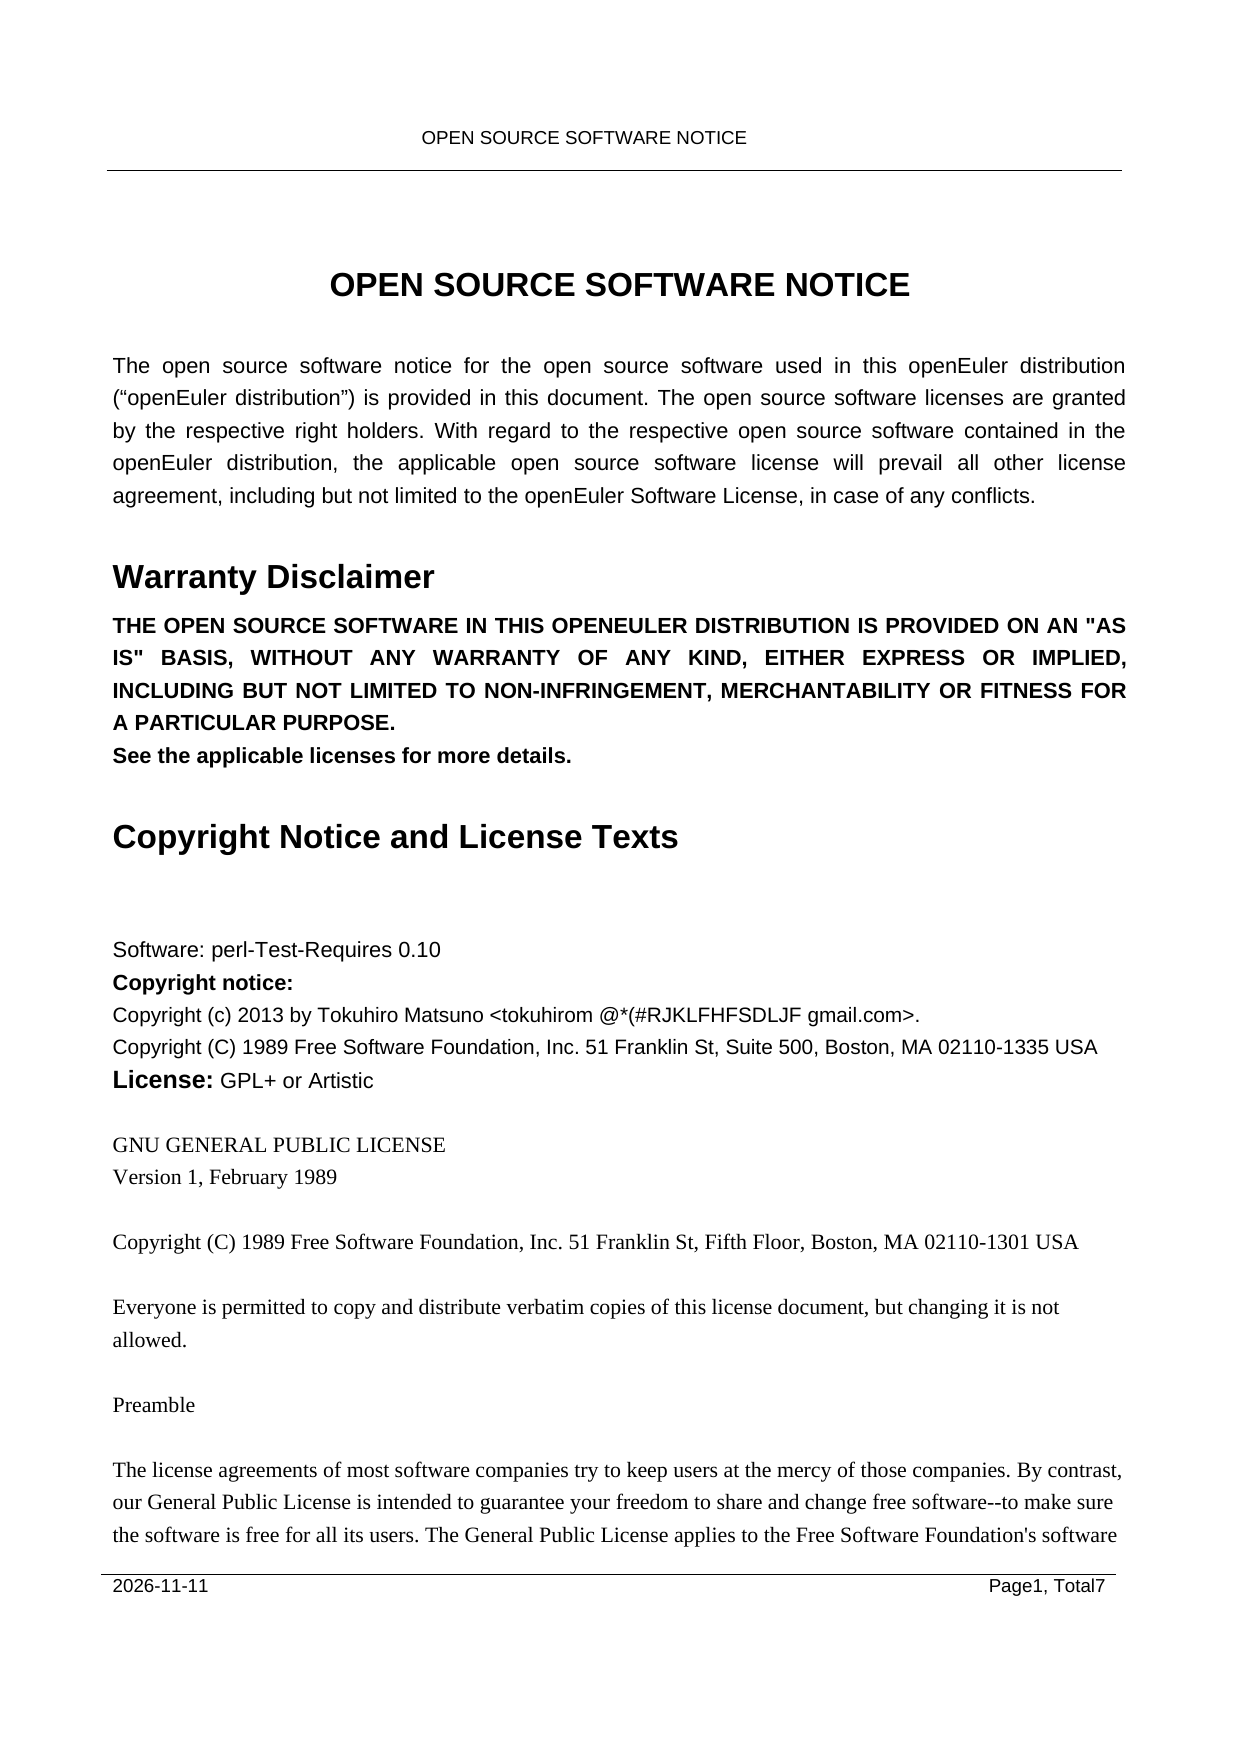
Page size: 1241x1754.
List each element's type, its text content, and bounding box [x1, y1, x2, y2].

text OPEN SOURCE SOFTWARE NOTICE [112, 251, 1128, 316]
text Software: perl-Test-Requires 0.10 [112, 933, 1128, 966]
text Copyright notice: [112, 966, 1128, 998]
text Copyright (c) 2013 by Tokuhiro Matsuno <tokuhirom @*(#RJKLFHFSDLJF gmail.com>. [112, 998, 1128, 1031]
text Copyright Notice and License Texts [112, 804, 1128, 869]
text The open source software notice for the open source software used in this openEuler distribution (“openEuler distribution”) is provided in this document. The open source software licenses are granted by the respective right holders. With regard to the respective open source software contained in the openEuler distribution, the applicable open source software license will prevail all other license agreement, including but not limited to the openEuler Software License, in case of any conflicts. [112, 349, 1128, 511]
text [112, 1031, 1128, 1551]
text THE OPEN SOURCE SOFTWARE IN THIS OPENEULER DISTRIBUTION IS PROVIDED ON AN "AS IS" BASIS, WITHOUT ANY WARRANTY OF ANY KIND, EITHER EXPRESS OR IMPLIED, INCLUDING BUT NOT LIMITED TO NON-INFRINGEMENT, MERCHANTABILITY OR FITNESS FOR A PARTICULAR PURPOSE. See the applicable licenses for more details. [112, 609, 1128, 771]
text Warranty Disclaimer [112, 544, 1128, 609]
